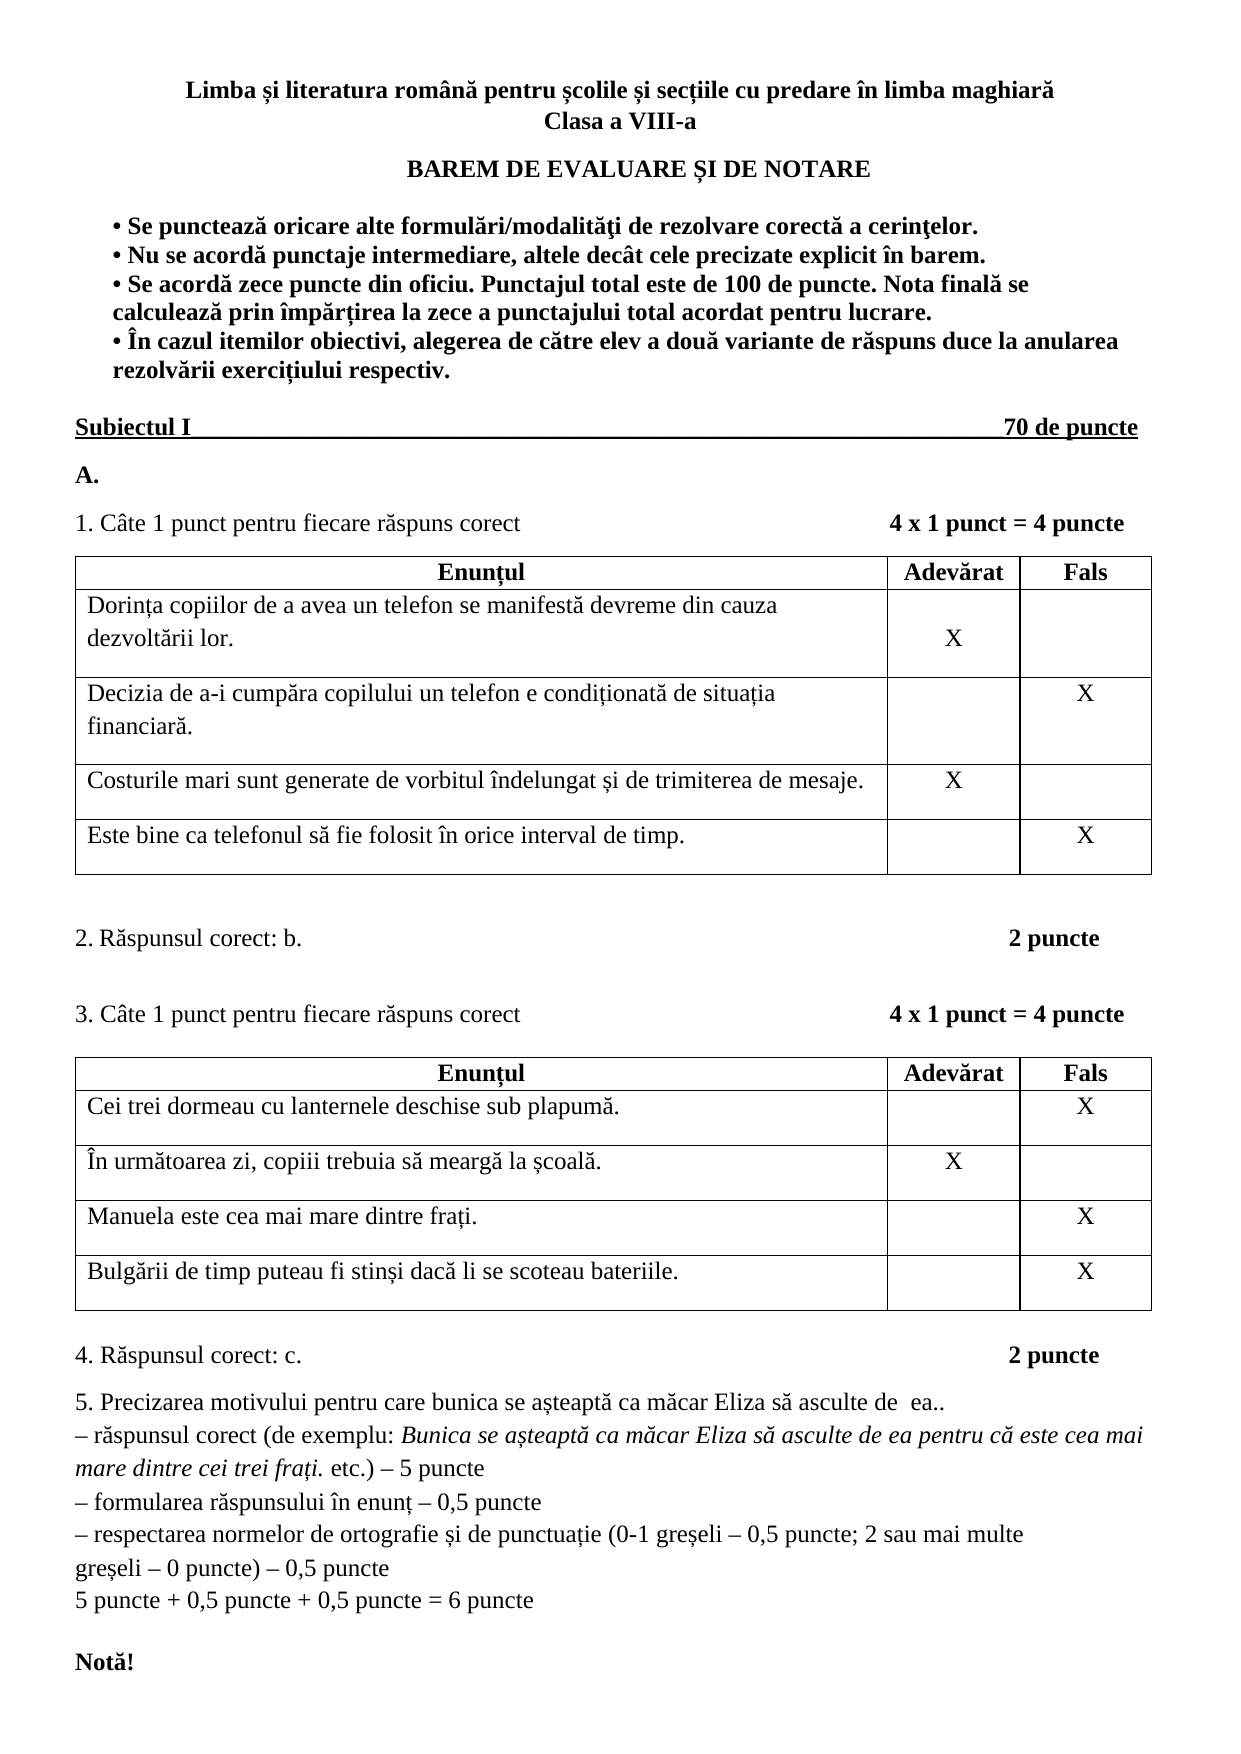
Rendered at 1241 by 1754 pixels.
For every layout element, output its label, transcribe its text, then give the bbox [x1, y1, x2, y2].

table_cell Este bine ca telefonul să fie folosit în orice interval de timp. [76, 820, 887, 874]
list rezolvării exercițiului respectiv. [112, 355, 1165, 384]
table_cell [888, 678, 1019, 764]
list • Nu se acordă punctaje intermediare, altele decât cele precizate explicit în barem. [112, 240, 1165, 269]
table_cell [888, 820, 1019, 874]
text 5 puncte + 0,5 puncte + 0,5 puncte = 6 puncte [75, 1586, 1165, 1614]
table_cell Costurile mari sunt generate de vorbitul îndelungat și de trimiterea de mesaje. [76, 765, 887, 819]
text A. [75, 460, 1165, 489]
table_cell [888, 1201, 1019, 1255]
list • În cazul itemilor obiectivi, alegerea de către elev a două variante de răspuns duce la anularea [112, 326, 1165, 355]
list BAREM DE EVALUARE ȘI DE NOTARE [112, 154, 1165, 182]
list calculează prin împărțirea la zece a punctajului total acordat pentru lucrare. [112, 297, 1165, 326]
table_header Adevărat [888, 557, 1019, 589]
text – formularea răspunsului în enunț – 0,5 puncte [75, 1487, 1165, 1515]
table_header Enunțul [76, 1058, 887, 1090]
text 5. Precizarea motivului pentru care bunica se așteaptă ca măcar Eliza să asculte de ea.. [75, 1387, 1165, 1416]
text Notă! [75, 1647, 1165, 1676]
table_cell X [1021, 820, 1151, 874]
text 3. Câte 1 punct pentru fiecare răspuns corect 4 x 1 punct = 4 puncte [75, 999, 1165, 1028]
table_cell X [888, 765, 1019, 819]
text 2. Răspunsul corect: b. 2 puncte [75, 923, 1165, 952]
table_cell X [1021, 1201, 1151, 1255]
list • Se acordă zece puncte din oficiu. Punctajul total este de 100 de puncte. Nota finală se [112, 269, 1165, 297]
table_cell În următoarea zi, copiii trebuia să meargă la școală. [76, 1146, 887, 1200]
table_cell [1021, 590, 1151, 677]
text Limba și literatura română pentru școlile și secțiile cu predare în limba maghiară [75, 75, 1165, 104]
table_cell [1021, 1146, 1151, 1200]
table_header Adevărat [888, 1058, 1019, 1090]
list • Se punctează oricare alte formulări/modalităţi de rezolvare corectă a cerinţelor. [112, 211, 1165, 240]
table_cell Manuela este cea mai mare dintre frați. [76, 1201, 887, 1255]
table_cell Dorința copiilor de a avea un telefon se manifestă devreme din cauza dezvoltării lor. [76, 590, 887, 677]
text Subiectul I_________________________________________________________________70 de puncte [75, 412, 1165, 441]
table_cell X [1021, 678, 1151, 764]
table_cell X [1021, 1091, 1151, 1145]
table_header Fals [1021, 1058, 1151, 1090]
text Clasa a VIII-a [75, 106, 1165, 135]
table_cell X [1021, 1256, 1151, 1310]
table_cell Cei trei dormeau cu lanternele deschise sub plapumă. [76, 1091, 887, 1145]
table_cell Decizia de a-i cumpăra copilului un telefon e condiționată de situația financiară. [76, 678, 887, 764]
text 4. Răspunsul corect: c. 2 puncte [75, 1340, 1165, 1368]
text – răspunsul corect (de exemplu: Bunica se așteaptă ca măcar Eliza să asculte de ea pentru că este cea mai mare dintre cei trei frați. etc.) – 5 puncte [75, 1421, 1165, 1482]
table_cell [1021, 765, 1151, 819]
text – respectarea normelor de ortografie și de punctuație (0-1 greșeli – 0,5 puncte; 2 sau mai multe [75, 1519, 1165, 1548]
table_cell [888, 1091, 1019, 1145]
text greșeli – 0 puncte) – 0,5 puncte [75, 1553, 1165, 1581]
text 1. Câte 1 punct pentru fiecare răspuns corect 4 x 1 punct = 4 puncte [75, 508, 1165, 537]
table_cell X [888, 590, 1019, 677]
table_header Fals [1021, 557, 1151, 589]
table_cell Bulgării de timp puteau fi stinși dacă li se scoteau bateriile. [76, 1256, 887, 1310]
table_cell [888, 1256, 1019, 1310]
table_cell X [888, 1146, 1019, 1200]
table_header Enunțul [76, 557, 887, 589]
